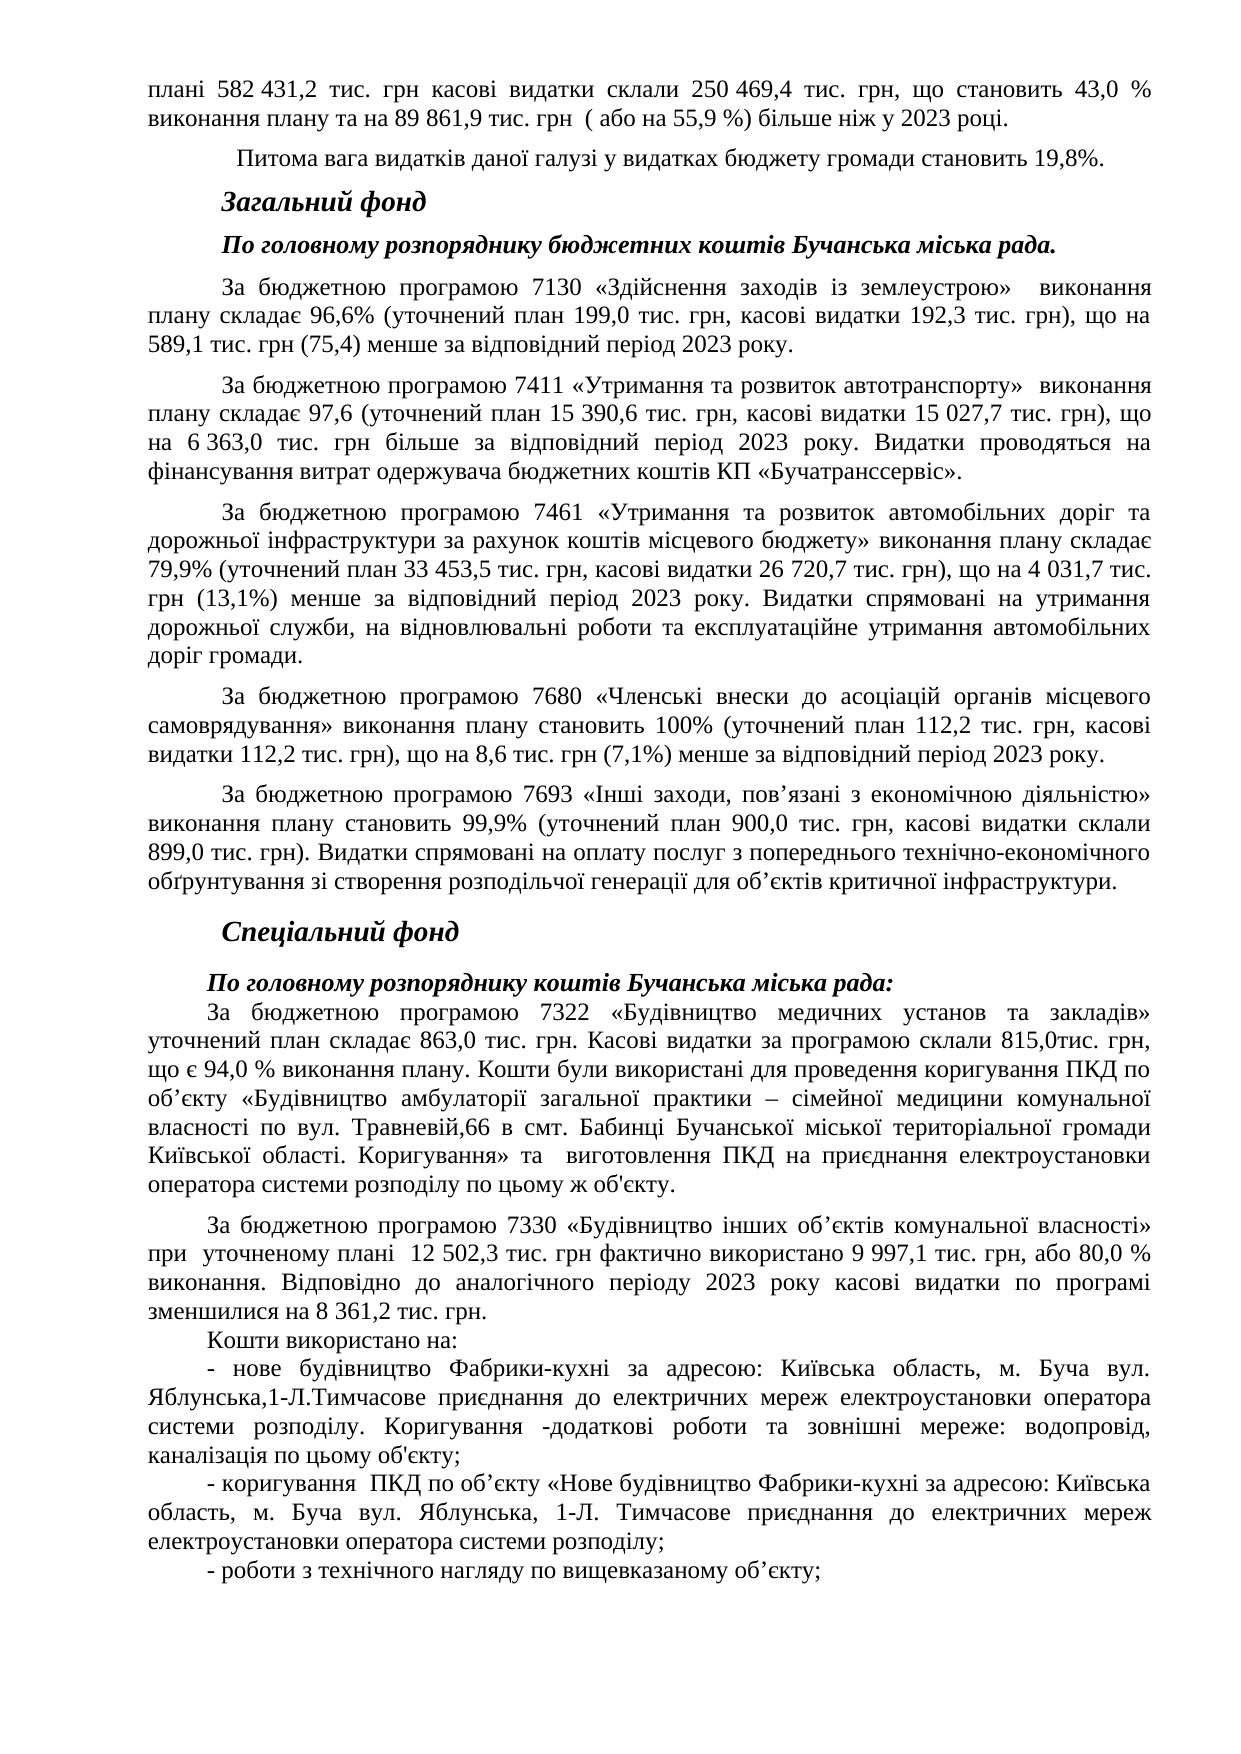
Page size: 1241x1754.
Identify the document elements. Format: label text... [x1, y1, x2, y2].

text Кошти використано на: [148, 1325, 1152, 1353]
text Питома вага видатків даної галузі у видатках бюджету громади становить 19,8%. [148, 143, 1152, 172]
text По головному розпоряднику бюджетних коштів Бучанська міська рада. [148, 229, 1152, 259]
text За бюджетною програмою 7693 «Інші заходи, пов’язані з економічною діяльністю» виконання плану становить 99,9% (уточнений план 900,0 тис. грн, касові видатки склали 899,0 тис. грн). Видатки спрямовані на оплату послуг з попереднього технічно-економічного обґрунтування зі створення розподільчої генерації для об’єктів критичної інфраструктури. [148, 779, 1152, 894]
text - роботи з технічного нагляду по вищевказаному об’єкту; [148, 1555, 1152, 1583]
text За бюджетною програмою 7322 «Будівництво медичних установ та закладів» уточнений план складає 863,0 тис. грн. Касові видатки за програмою склали 815,0тис. грн, що є 94,0 % виконання плану. Кошти були використані для проведення коригування ПКД по об’єкту «Будівництво амбулаторії загальної практики – сімейної медицини комунальної власності по вул. Травневій,66 в смт. Бабинці Бучанської міської територіальної громади Київської області. Коригування» та виготовлення ПКД на приєднання електроустановки оператора системи розподілу по цьому ж об'єкту. [148, 997, 1152, 1198]
text За бюджетною програмою 7461 «Утримання та розвиток автомобільних доріг та дорожньої інфраструктури за рахунок коштів місцевого бюджету» виконання плану складає 79,9% (уточнений план 33 453,5 тис. грн, касові видатки 26 720,7 тис. грн), що на 4 031,7 тис. грн (13,1%) менше за відповідний період 2023 року. Видатки спрямовані на утримання дорожньої служби, на відновлювальні роботи та експлуатаційне утримання автомобільних доріг громади. [148, 497, 1152, 669]
text Загальний фонд [148, 184, 1152, 218]
text - нове будівництво Фабрики-кухні за адресою: Київська область, м. Буча вул. Яблунська,1-Л.Тимчасове приєднання до електричних мереж електроустановки оператора системи розподілу. Коригування -додаткові роботи та зовнішні мереже: водопровід, каналізація по цьому об'єкту; [148, 1353, 1152, 1468]
text За бюджетною програмою 7130 «Здійснення заходів із землеустрою» виконання плану складає 96,6% (уточнений план 199,0 тис. грн, касові видатки 192,3 тис. грн), що на 589,1 тис. грн (75,4) менше за відповідний період 2023 року. [148, 272, 1152, 358]
text - коригування ПКД по об’єкту «Нове будівництво Фабрики-кухні за адресою: Київська область, м. Буча вул. Яблунська, 1-Л. Тимчасове приєднання до електричних мереж електроустановки оператора системи розподілу; [148, 1468, 1152, 1555]
text За бюджетною програмою 7330 «Будівництво інших об’єктів комунальної власності» при уточненому плані 12 502,3 тис. грн фактично використано 9 997,1 тис. грн, або 80,0 % виконання. Відповідно до аналогічного періоду 2023 року касові видатки по програмі зменшилися на 8 361,2 тис. грн. [148, 1210, 1152, 1325]
text За бюджетною програмою 7680 «Членські внески до асоціацій органів місцевого самоврядування» виконання плану становить 100% (уточнений план 112,2 тис. грн, касові видатки 112,2 тис. грн), що на 8,6 тис. грн (7,1%) менше за відповідний період 2023 року. [148, 681, 1152, 767]
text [148, 74, 1152, 131]
text Спеціальний фонд [148, 914, 1152, 947]
text По головному розпоряднику коштів Бучанська міська рада: [148, 967, 1152, 997]
text За бюджетною програмою 7411 «Утримання та розвиток автотранспорту» виконання плану складає 97,6 (уточнений план 15 390,6 тис. грн, касові видатки 15 027,7 тис. грн), що на 6 363,0 тис. грн більше за відповідний період 2023 року. Видатки проводяться на фінансування витрат одержувача бюджетних коштів КП «Бучатранссервіс». [148, 370, 1152, 485]
